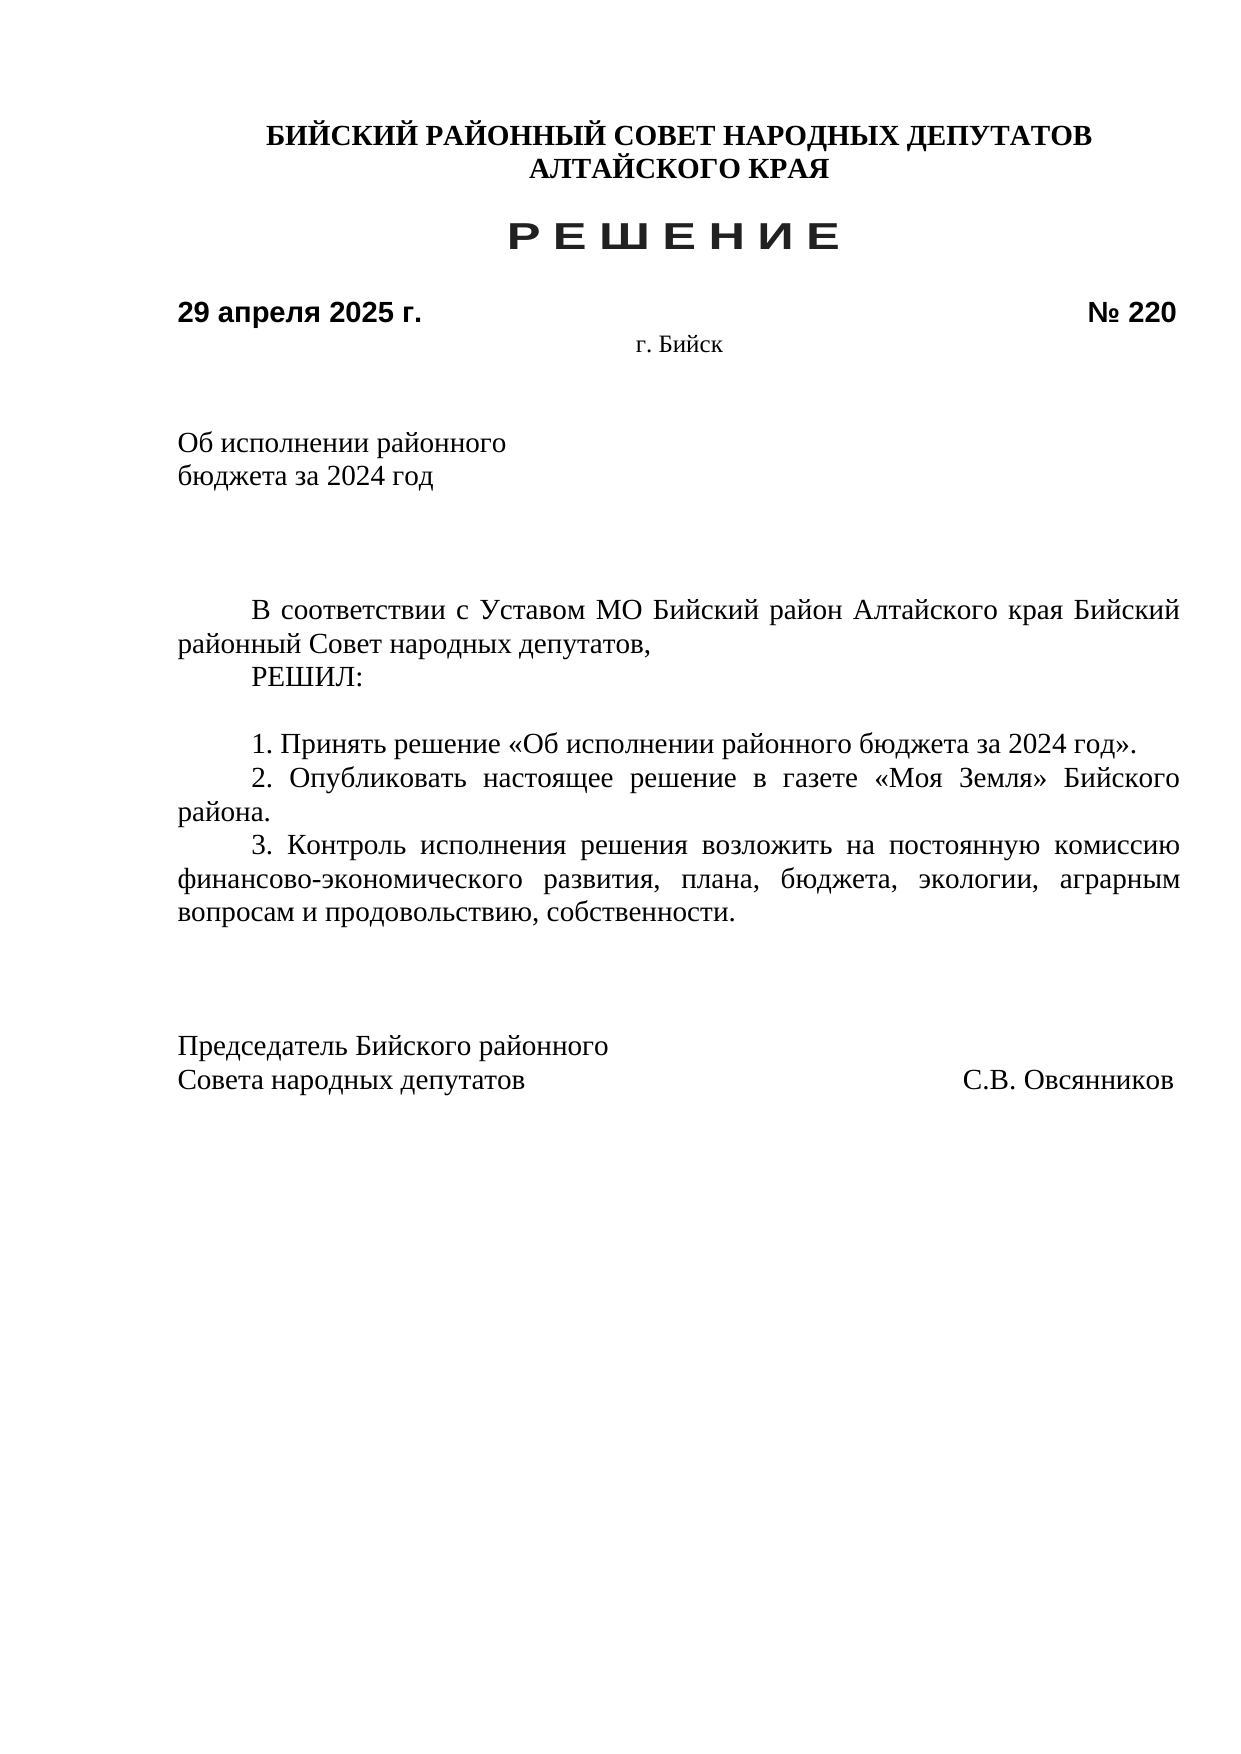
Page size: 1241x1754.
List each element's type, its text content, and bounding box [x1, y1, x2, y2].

text Р Е Ш Е Н И Е [177, 214, 1170, 257]
text Председатель Бийского районного [177, 1028, 1181, 1062]
text 1. Принять решение «Об исполнении районного бюджета за 2024 год». [177, 727, 1181, 760]
text 2. Опубликовать настоящее решение в газете «Моя Земля» Бийского района. [177, 760, 1181, 827]
text Об исполнении районного [177, 425, 1181, 458]
text БИЙСКИЙ РАЙОННЫЙ СОВЕТ НАРОДНЫХ ДЕПУТАТОВ [177, 118, 1181, 152]
text г. Бийск [177, 329, 1181, 358]
text АЛТАЙСКОГО КРАЯ [177, 152, 1181, 185]
text 29 апреля 2025 г. № 220 [177, 295, 1181, 329]
text 3. Контроль исполнения решения возложить на постоянную комиссию финансово-экономического развития, плана, бюджета, экологии, аграрным вопросам и продовольствию, собственности. [177, 827, 1181, 928]
text В соответствии с Уставом МО Бийский район Алтайского края Бийский районный Совет народных депутатов, [177, 592, 1181, 659]
text бюджета за 2024 год [177, 458, 1181, 492]
text Совета народных депутатов С.В. Овсянников [177, 1062, 1181, 1096]
text РЕШИЛ: [177, 659, 1181, 693]
